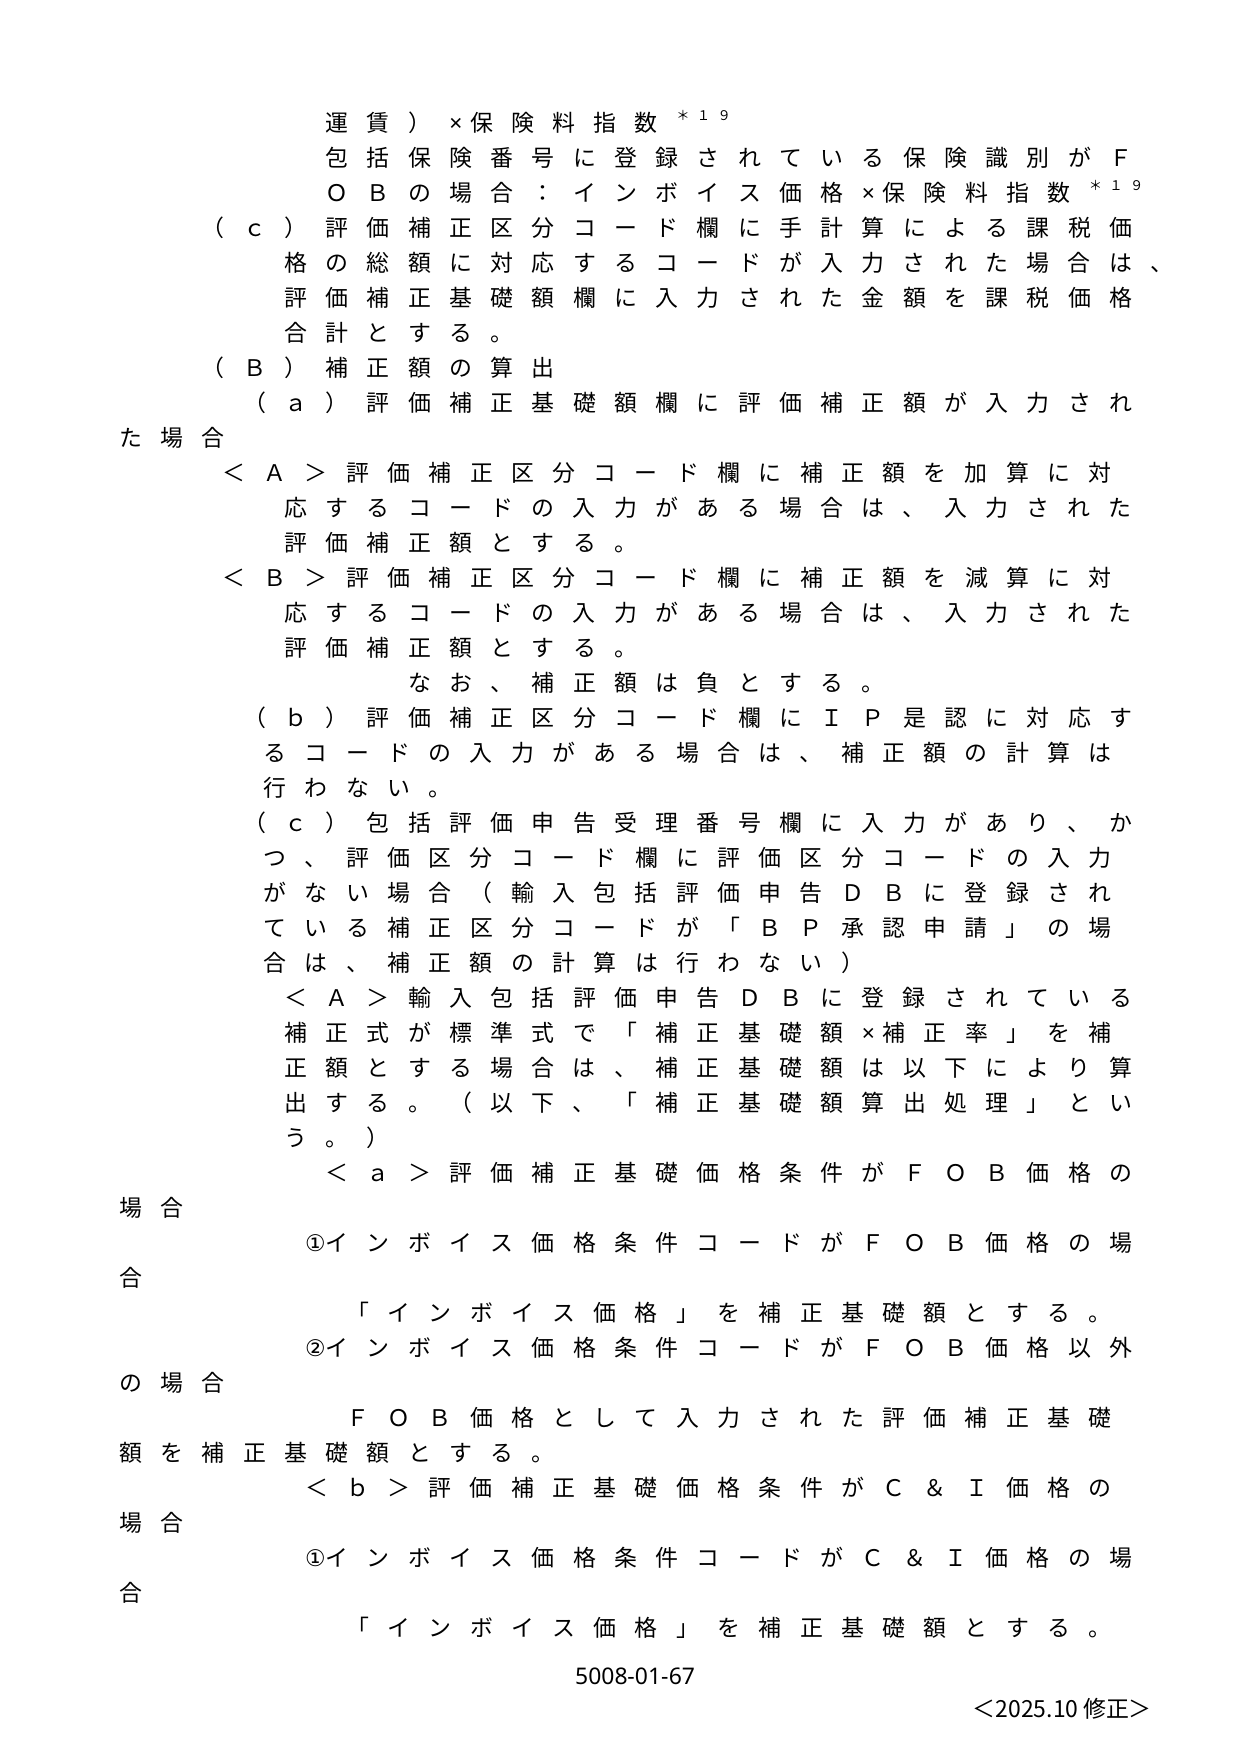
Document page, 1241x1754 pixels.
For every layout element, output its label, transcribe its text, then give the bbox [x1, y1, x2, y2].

text （ｃ）包括評価申告受理番号欄に入力があり、かつ、評価区分コード欄に評価区分コードの入力がない場合（輸入包括評価申告ＤＢに登録されている補正区分コードが「ＢＰ承認申請」の場合は、補正額の計算は行わない） [119, 804, 1150, 979]
text （ａ）評価補正基礎額欄に評価補正額が入力された場合 [119, 384, 1150, 454]
text ＜Ａ＞輸入包括評価申告ＤＢに登録されている補正式が標準式で「補正基礎額×補正率」を補正額とする場合は、補正基礎額は以下により算出する。（以下、「補正基礎額算出処理」という。） [119, 979, 1150, 1154]
text なお、補正額は負とする。 [119, 664, 1150, 699]
text ＜Ａ＞評価補正区分コード欄に補正額を加算に対応するコードの入力がある場合は、入力された評価補正額とする。 [202, 454, 1150, 559]
text 「インボイス価格」を補正基礎額とする。 [119, 1609, 1150, 1644]
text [305, 104, 1150, 139]
text 「インボイス価格」を補正基礎額とする。 [119, 1294, 1150, 1329]
text （ｂ）評価補正区分コード欄にＩＰ是認に対応するコードの入力がある場合は、補正額の計算は行わない。 [119, 699, 1150, 804]
text （ｃ）評価補正区分コード欄に手計算による課税価格の総額に対応するコードが入力された場合は、評価補正基礎額欄に入力された金額を課税価格合計とする。 [181, 209, 1150, 349]
text ①インボイス価格条件コードがＣ＆Ｉ価格の場合 [119, 1539, 1150, 1609]
text 包括保険番号に登録されている保険識別がＦＯＢの場合：インボイス価格×保険料指数＊１９ [305, 139, 1150, 209]
text ＦＯＢ価格として入力された評価補正基礎額を補正基礎額とする。 [119, 1399, 1150, 1469]
text ＜ｂ＞評価補正基礎価格条件がＣ＆Ｉ価格の場合 [119, 1469, 1150, 1539]
text （Ｂ）補正額の算出 [119, 349, 1150, 384]
text ＜ａ＞評価補正基礎価格条件がＦＯＢ価格の場合 [119, 1154, 1150, 1224]
text ②インボイス価格条件コードがＦＯＢ価格以外の場合 [119, 1329, 1150, 1399]
text ＜Ｂ＞評価補正区分コード欄に補正額を減算に対応するコードの入力がある場合は、入力された評価補正額とする。 [202, 559, 1150, 664]
text ①インボイス価格条件コードがＦＯＢ価格の場合 [119, 1224, 1150, 1294]
